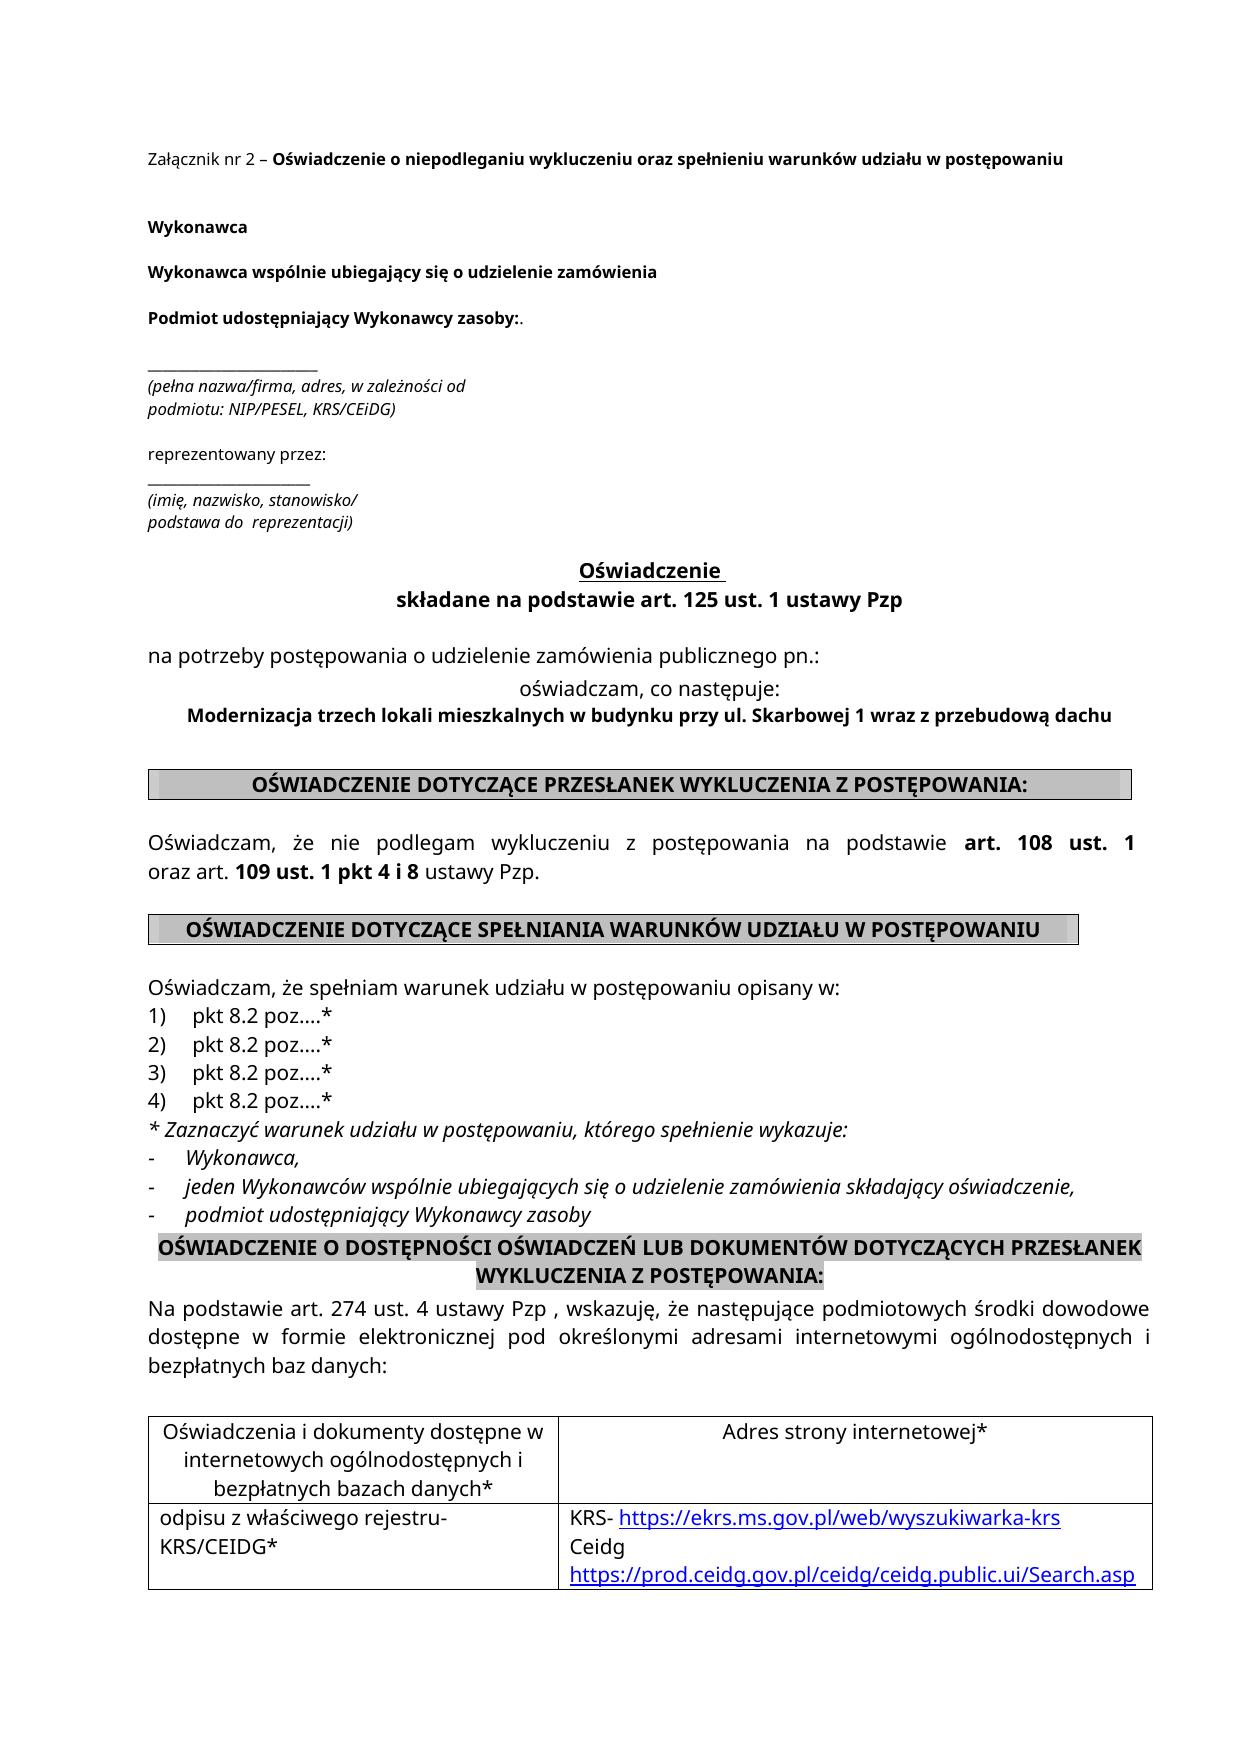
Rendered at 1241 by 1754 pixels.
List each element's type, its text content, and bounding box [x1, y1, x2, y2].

text Modernizacja trzech lokali mieszkalnych w budynku przy ul. Skarbowej 1 wraz z przebudową dachu [148, 703, 1152, 728]
list podmiot udostępniający Wykonawcy zasoby [148, 1200, 1152, 1229]
text Wykonawca [148, 216, 1152, 238]
text OŚWIADCZENIE O DOSTĘPNOŚCI OŚWIADCZEŃ LUB DOKUMENTÓW DOTYCZĄCYCH PRZESŁANEK WYKLUCZENIA Z POSTĘPOWANIA: [148, 1233, 476, 1290]
text OŚWIADCZENIE O DOSTĘPNOŚCI OŚWIADCZEŃ LUB DOKUMENTÓW DOTYCZĄCYCH PRZESŁANEK WYKLUCZENIA Z POSTĘPOWANIA: [824, 1233, 1152, 1290]
list pkt 8.2 poz….* [148, 1030, 1152, 1058]
text Oświadczam, że nie podlegam wykluczeniu z postępowania na podstawie art. 108 ust. 1 oraz art. 109 ust. 1 pkt 4 i 8 ustawy Pzp. [148, 828, 1152, 885]
text (pełna nazwa/firma, adres, w zależności od podmiotu: NIP/PESEL, KRS/CEiDG) [148, 375, 532, 420]
list pkt 8.2 poz….* [148, 1001, 1152, 1030]
text Oświadczenie [148, 556, 1152, 585]
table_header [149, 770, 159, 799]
text * Zaznaczyć warunek udziału w postępowaniu, którego spełnienie wykazuje: [148, 1115, 1152, 1143]
text Podmiot udostępniający Wykonawcy zasoby:. [148, 307, 1152, 329]
text _______________________ [148, 352, 532, 375]
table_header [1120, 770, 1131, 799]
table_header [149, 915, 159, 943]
text na potrzeby postępowania o udzielenie zamówienia publicznego pn.: [148, 642, 1152, 670]
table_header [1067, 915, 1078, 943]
text reprezentowany przez: [148, 443, 1152, 466]
text oświadczam, co następuje: [148, 674, 1152, 703]
table_header Oświadczenia i dokumenty dostępne w internetowych ogólnodostępnych i bezpłatnych bazach danych* [149, 1417, 558, 1502]
text Oświadczam, że spełniam warunek udziału w postępowaniu opisany w: [148, 973, 1152, 1001]
text (imię, nazwisko, stanowisko/ [148, 488, 532, 511]
text Załącznik nr 2 – Oświadczenie o niepodleganiu wykluczeniu oraz spełnieniu warunków udziału w postępowaniu [148, 148, 1152, 170]
list Wykonawca, [148, 1143, 1152, 1172]
list pkt 8.2 poz….* [148, 1087, 1152, 1115]
list jeden Wykonawców wspólnie ubiegających się o udzielenie zamówienia składający oświadczenie, [148, 1172, 1152, 1200]
text Na podstawie art. 274 ust. 4 ustawy Pzp , wskazuję, że następujące podmiotowych środki dowodowe dostępne w formie elektronicznej pod określonymi adresami internetowymi ogólnodostępnych i bezpłatnych baz danych: [148, 1294, 1152, 1379]
text składane na podstawie art. 125 ust. 1 ustawy Pzp [148, 585, 1152, 613]
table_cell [149, 1504, 558, 1589]
text podstawa do reprezentacji) [148, 511, 532, 534]
text Wykonawca wspólnie ubiegający się o udzielenie zamówienia [148, 261, 1152, 284]
text ______________________ [148, 466, 532, 488]
list pkt 8.2 poz….* [148, 1058, 1152, 1087]
table_header Adres strony internetowej* [559, 1417, 1152, 1502]
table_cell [559, 1504, 1152, 1589]
